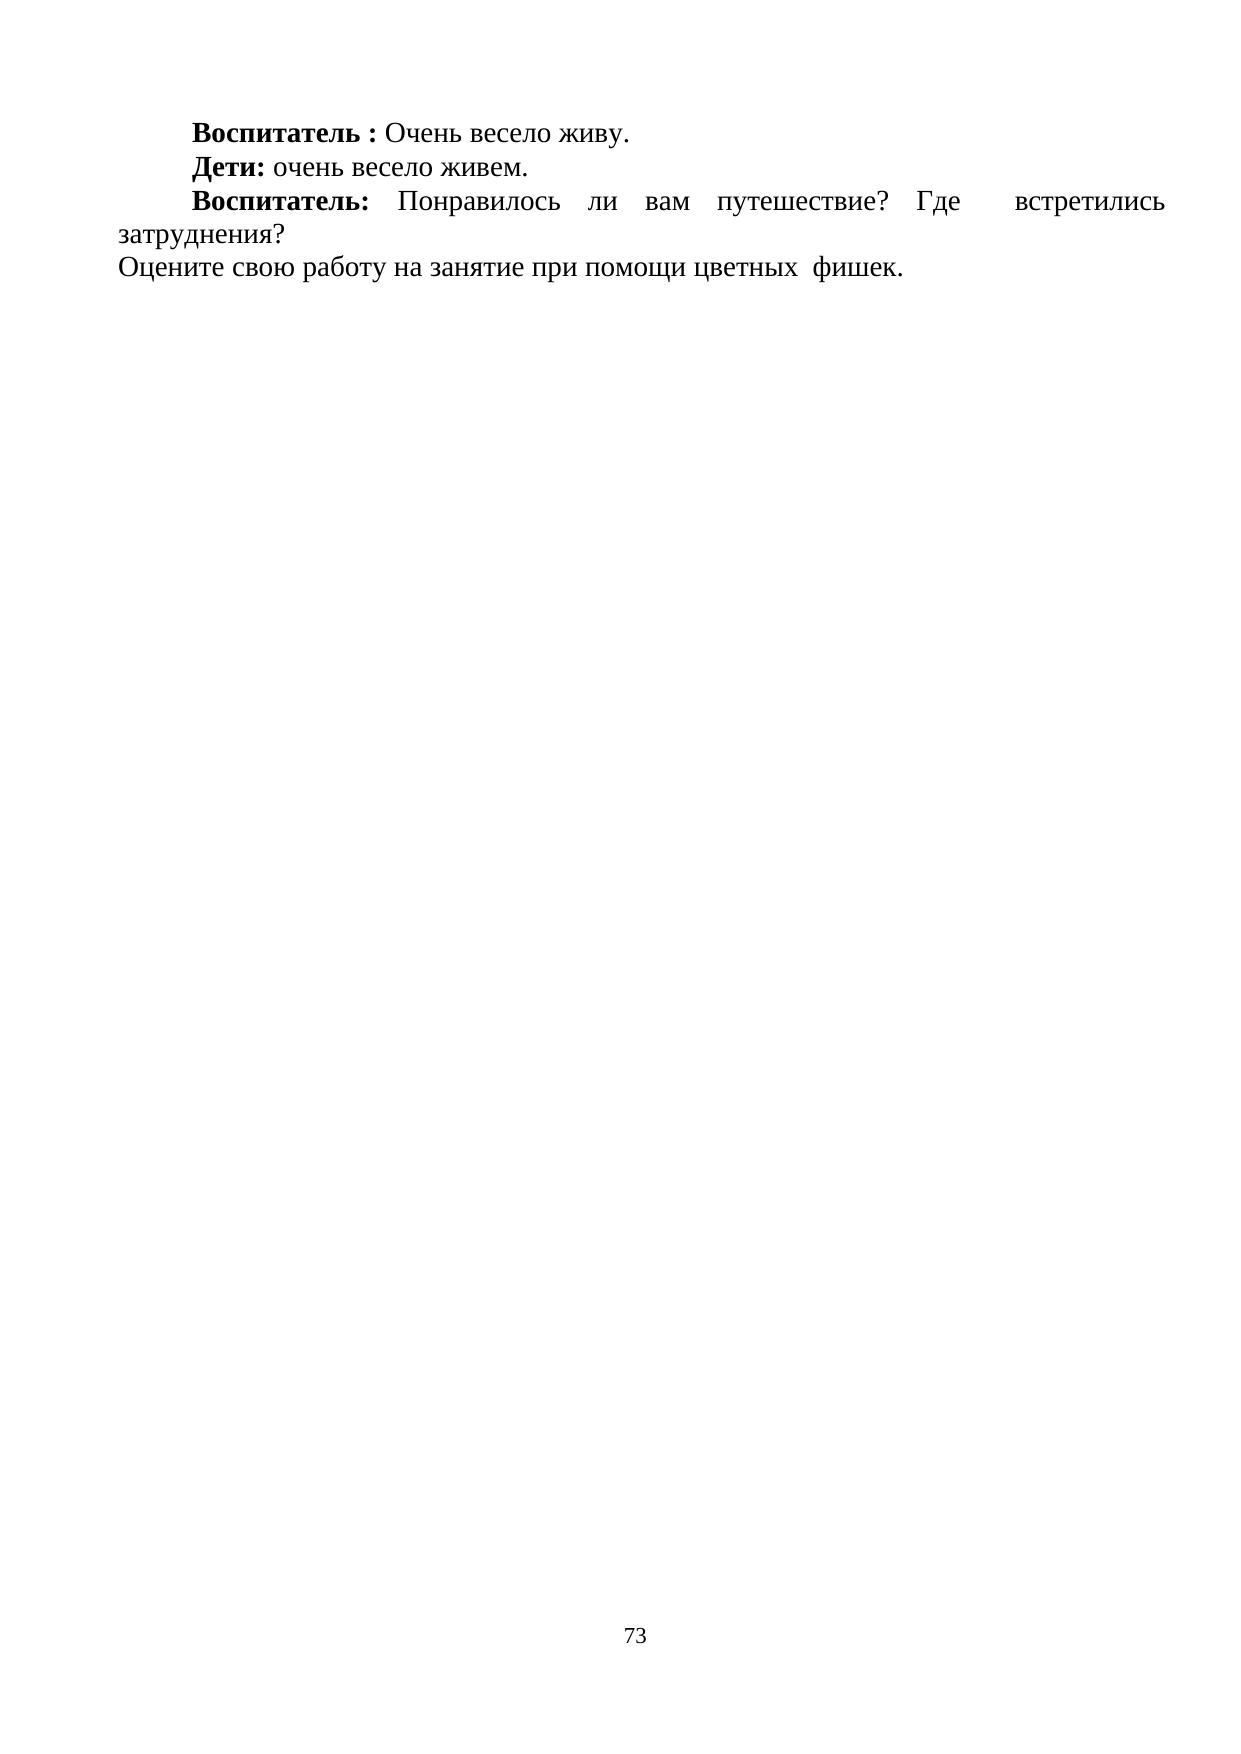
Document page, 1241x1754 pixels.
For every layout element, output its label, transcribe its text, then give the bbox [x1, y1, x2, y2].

text Воспитатель : Очень весело живу. [192, 115, 1178, 149]
text Оцените свою работу на занятие при помощи цветных фишек. [118, 250, 1178, 283]
text Дети: очень весело живем. [192, 149, 1178, 183]
text Воспитатель: Понравилось ли вам путешествие? Где встретились затруднения? [118, 183, 1167, 250]
